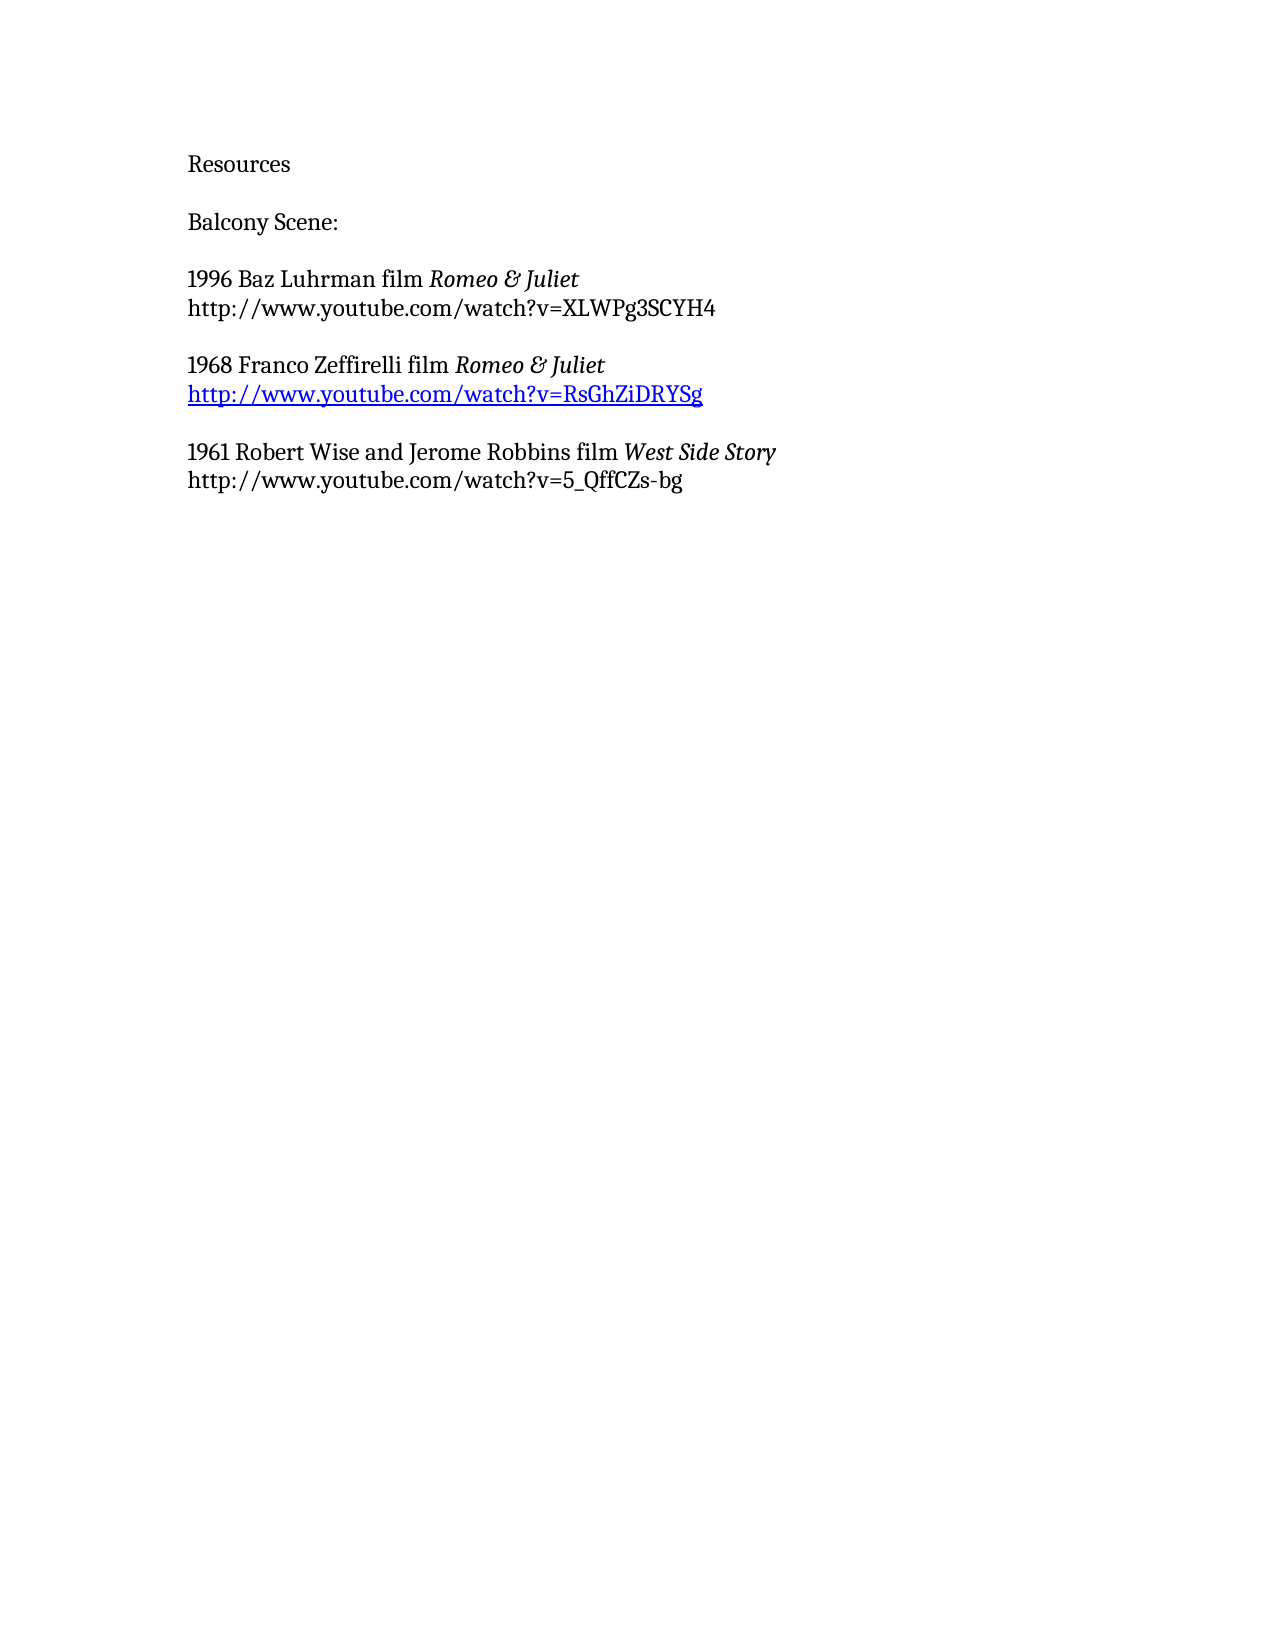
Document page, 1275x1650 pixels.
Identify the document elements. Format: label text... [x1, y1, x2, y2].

text 1996 Baz Luhrman film Romeo & Juliet [187, 265, 1087, 294]
text Resources [187, 150, 1087, 179]
text http://www.youtube.com/watch?v=XLWPg3SCYH4 [187, 294, 1087, 322]
text Balcony Scene: [187, 207, 1087, 236]
text http://www.youtube.com/watch?v=RsGhZiDRYSg [187, 380, 1087, 409]
text 1968 Franco Zeffirelli film Romeo & Juliet [187, 351, 1087, 380]
text 1961 Robert Wise and Jerome Robbins film West Side Story [187, 437, 1087, 466]
text http://www.youtube.com/watch?v=5_QffCZs-bg [187, 466, 1087, 495]
